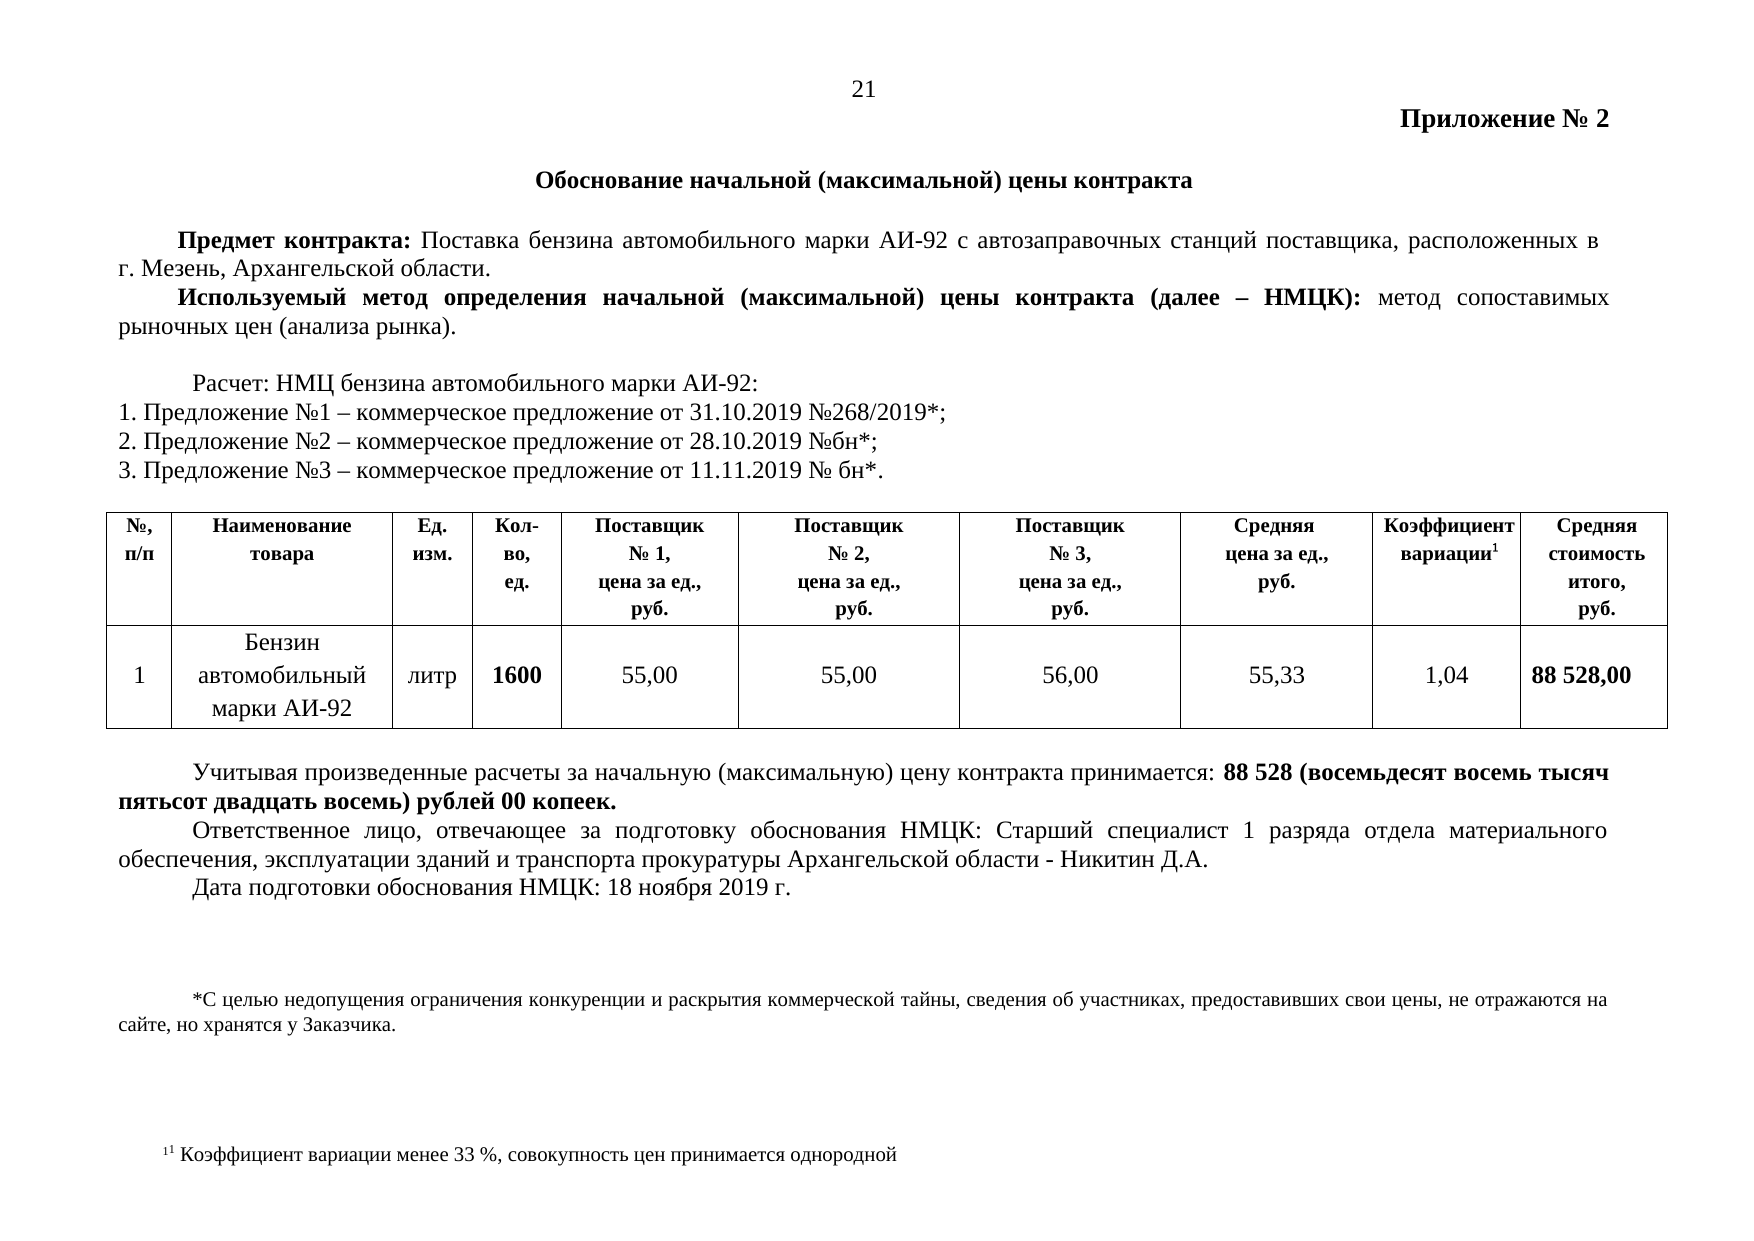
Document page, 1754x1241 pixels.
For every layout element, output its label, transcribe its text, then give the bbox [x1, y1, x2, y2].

text Приложение № 2 [118, 103, 1609, 134]
text Учитывая произведенные расчеты за начальную (максимальную) цену контракта принимается: 88 528 (восемьдесят восемь тысяч пятьсот двадцать восемь) рублей 00 копеек. [118, 757, 1609, 815]
list 2. Предложение №2 – коммерческое предложение от 28.10.2019 №бн*; [118, 426, 1609, 455]
list 3. Предложение №3 – коммерческое предложение от 11.11.2019 № бн*. [118, 455, 1609, 483]
text Дата подготовки обоснования НМЦК: 18 ноября 2019 г. [118, 872, 1609, 901]
table_header Ед. изм. [393, 513, 472, 624]
text Обоснование начальной (максимальной) цены контракта [118, 165, 1609, 194]
table_cell 1,04 [1373, 626, 1520, 728]
table_cell Бензин автомобильный марки АИ-92 [172, 626, 392, 728]
table_cell 56,00 [960, 626, 1180, 728]
table_header Средняя стоимость итого, руб. [1521, 513, 1667, 624]
table_cell 55,00 [739, 626, 959, 728]
text Расчет: НМЦ бензина автомобильного марки АИ-92: [118, 368, 1609, 397]
table_header Поставщик № 2, цена за ед., руб. [739, 513, 959, 624]
table_header Кол-во, ед. [473, 513, 561, 624]
text Используемый метод определения начальной (максимальной) цены контракта (далее – НМЦК): метод сопоставимых рыночных цен (анализа рынка). [118, 282, 1609, 340]
table_cell 55,00 [562, 626, 738, 728]
table_cell 1 [107, 626, 171, 728]
table_header Поставщик № 3, цена за ед., руб. [960, 513, 1180, 624]
table_header Наименование товара [172, 513, 392, 624]
table_header Средняя цена за ед., руб. [1181, 513, 1372, 624]
table_cell 55,33 [1181, 626, 1372, 728]
text Ответственное лицо, отвечающее за подготовку обоснования НМЦК: Старший специалист 1 разряда отдела материального обеспечения, эксплуатации зданий и транспорта прокуратуры Архангельской области - Никитин Д.А. [118, 815, 1609, 872]
table_header Поставщик № 1, цена за ед., руб. [562, 513, 738, 624]
table_cell 1600 [473, 626, 561, 728]
table_header Коэффициент вариации [1373, 513, 1520, 624]
text *С целью недопущения ограничения конкуренции и раскрытия коммерческой тайны, сведения об участниках, предоставивших свои цены, не отражаются на сайте, но хранятся у Заказчика. [118, 987, 1609, 1036]
table_header №, п/п [107, 513, 171, 624]
table_cell 88 528,00 [1521, 626, 1667, 728]
list 1. Предложение №1 – коммерческое предложение от 31.10.2019 №268/2019*; [118, 397, 1609, 426]
table_cell литр [393, 626, 472, 728]
text Предмет контракта: Поставка бензина автомобильного марки АИ-92 с автозаправочных станций поставщика, расположенных в г. Мезень, Архангельской области. [118, 225, 1609, 282]
